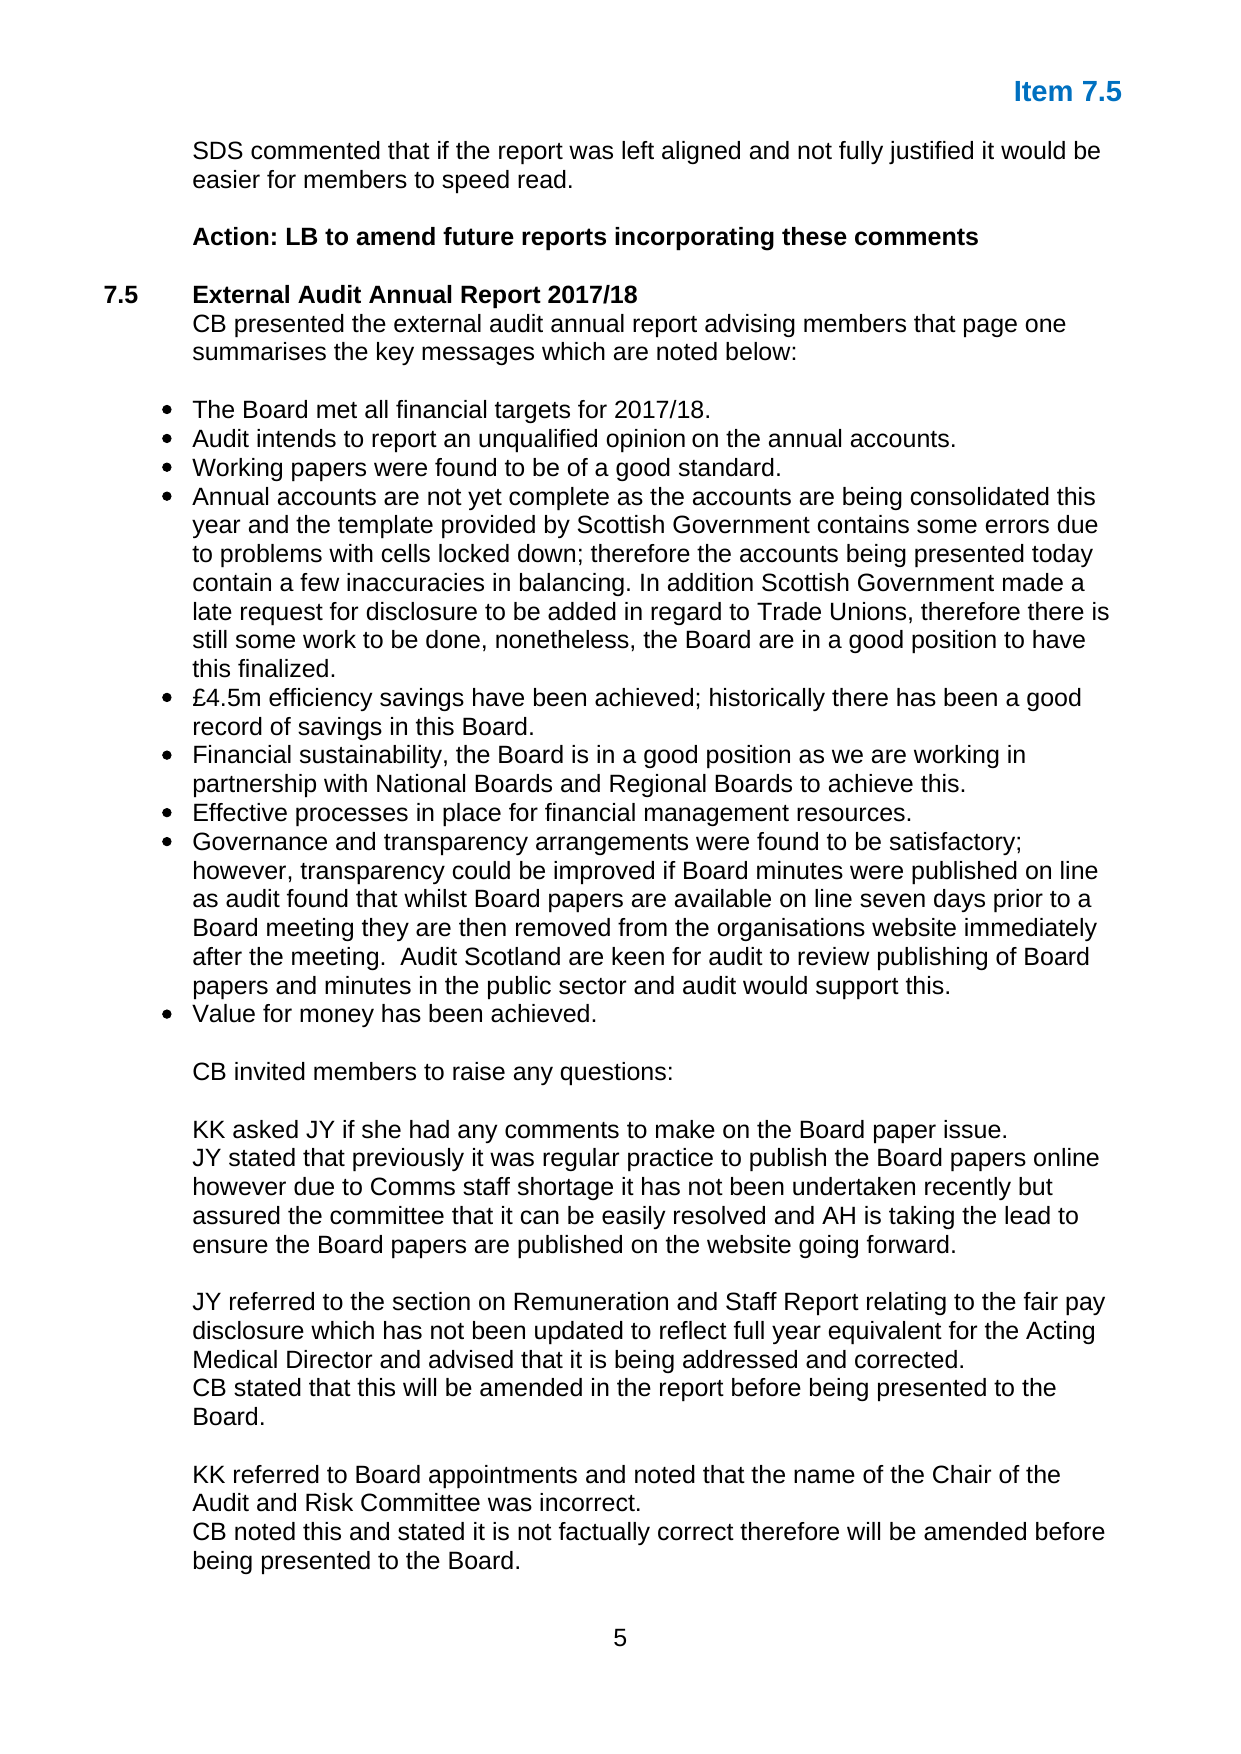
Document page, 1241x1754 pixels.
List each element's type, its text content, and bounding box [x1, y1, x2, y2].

list Financial sustainability, the Board is in a good position as we are working in partnership with National Boards and Regional Boards to achieve this. [162, 740, 1122, 798]
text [192, 136, 1122, 194]
list Audit intends to report an unqualified opinion on the annual accounts. [162, 424, 1122, 453]
list Effective processes in place for financial management resources. [162, 798, 1122, 827]
list £4.5m efficiency savings have been achieved; historically there has been a good record of savings in this Board. [162, 683, 1122, 740]
list Annual accounts are not yet complete as the accounts are being consolidated this year and the template provided by Scottish Government contains some errors due to problems with cells locked down; therefore the accounts being presented today contain a few inaccuracies in balancing. In addition Scottish Government made a late request for disclosure to be added in regard to Trade Unions, therefore there is still some work to be done, nonetheless, the Board are in a good position to have this finalized. [162, 481, 1122, 683]
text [192, 1028, 1122, 1603]
list Value for money has been achieved. [162, 999, 1122, 1028]
list External Audit Annual Report 2017/18 CB presented the external audit annual report advising members that page one summarises the key messages which are noted below: [103, 280, 1122, 395]
list Governance and transparency arrangements were found to be satisfactory; however, transparency could be improved if Board minutes were published on line as audit found that whilst Board papers are available on line seven days prior to a Board meeting they are then removed from the organisations website immediately after the meeting. Audit Scotland are keen for audit to review publishing of Board papers and minutes in the public sector and audit would support this. [162, 827, 1122, 999]
text Action: LB to amend future reports incorporating these comments [192, 222, 1122, 280]
list The Board met all financial targets for 2017/18. [162, 395, 1122, 424]
list Working papers were found to be of a good standard. [162, 453, 1122, 481]
